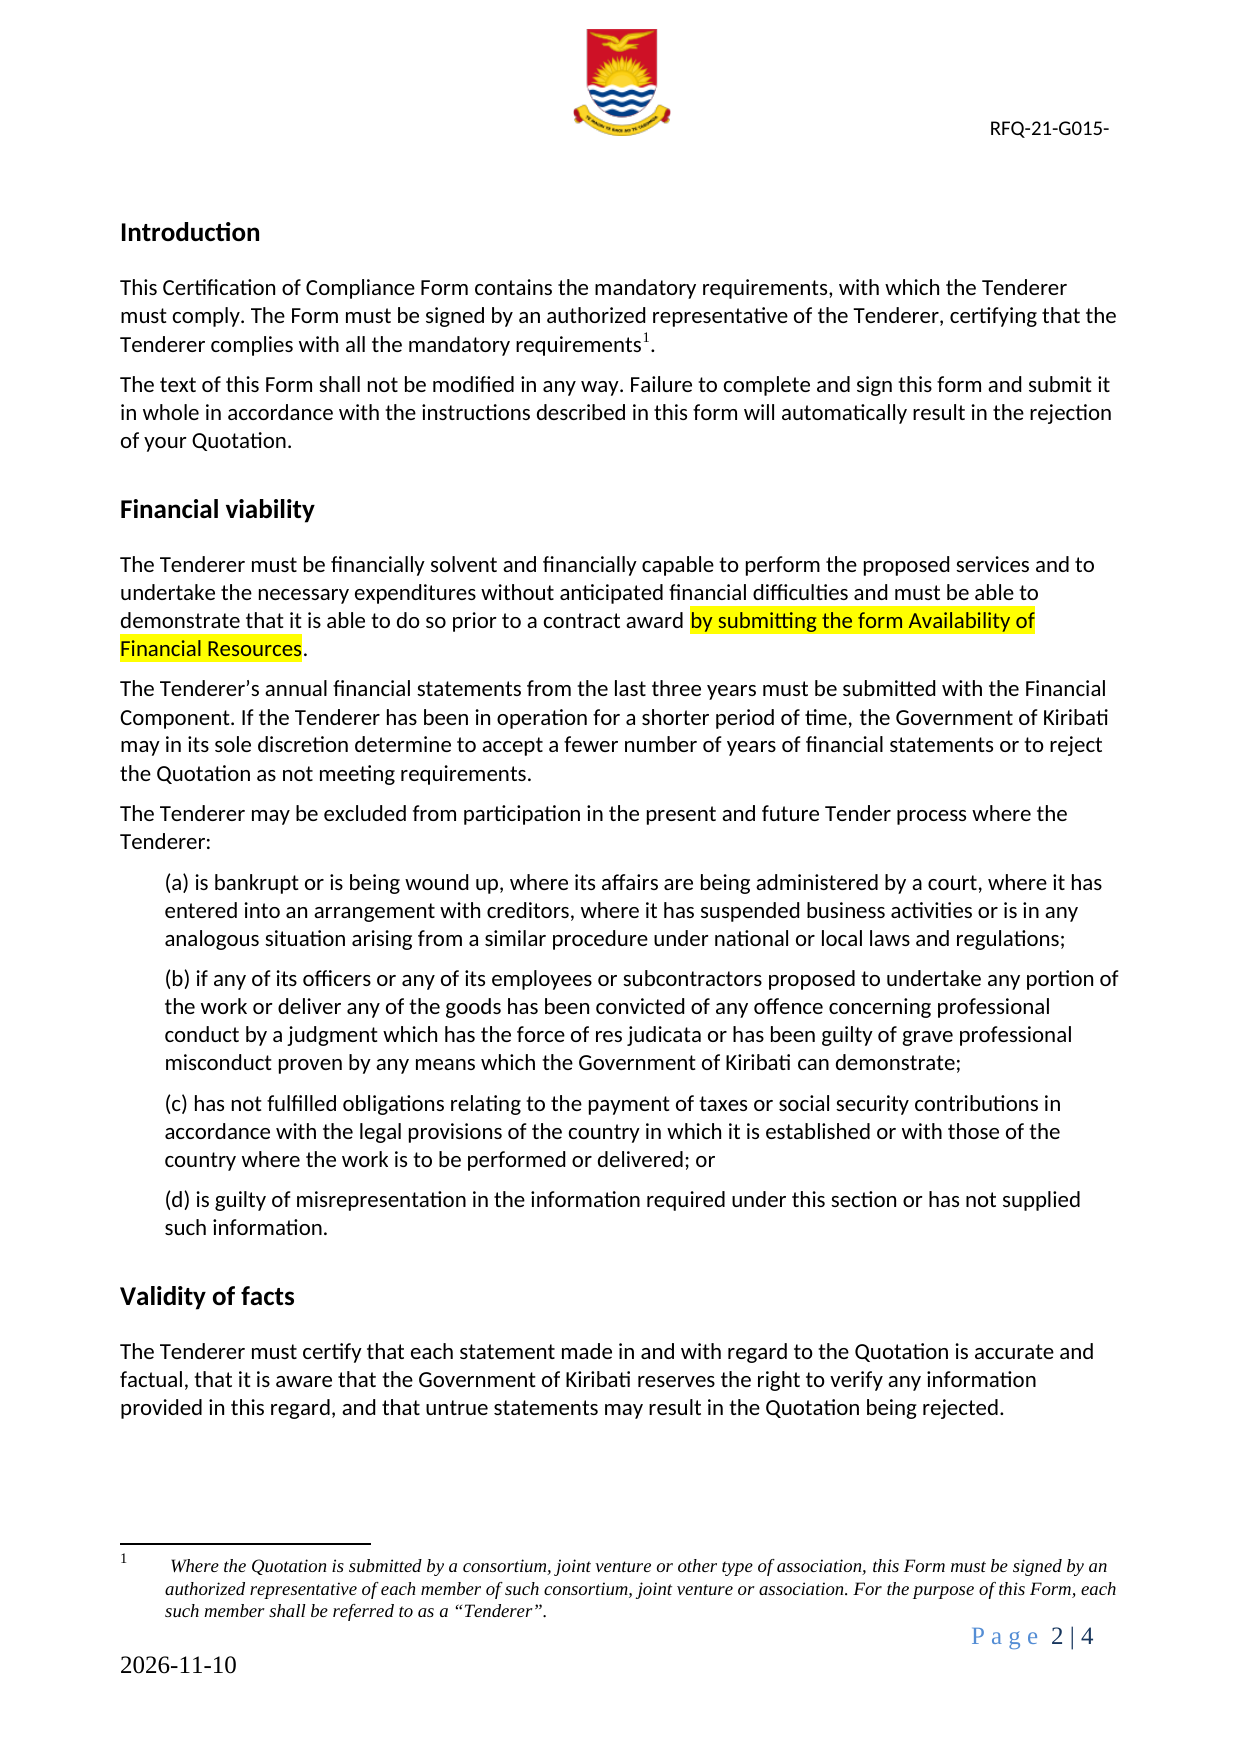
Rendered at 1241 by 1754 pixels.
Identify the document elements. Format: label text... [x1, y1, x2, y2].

text The text of this Form shall not be modified in any way. Failure to complete and sign this form and submit it in whole in accordance with the instructions described in this form will automatically result in the rejection of your Quotation. [120, 370, 1120, 454]
text The Tenderer may be excluded from participation in the present and future Tender process where the Tenderer: [120, 799, 1120, 855]
subtitle Introduction [120, 215, 1120, 248]
subtitle Validity of facts [120, 1279, 1120, 1312]
text The Tenderer’s annual financial statements from the last three years must be submitted with the Financial Component. If the Tenderer has been in operation for a shorter period of time, the Government of Kiribati may in its sole discretion determine to accept a fewer number of years of financial statements or to reject the Quotation as not meeting requirements. [120, 674, 1120, 787]
text (c) has not fulfilled obligations relating to the payment of taxes or social security contributions in accordance with the legal provisions of the country in which it is established or with those of the country where the work is to be performed or delivered; or [164, 1089, 1120, 1173]
text (d) is guilty of misrepresentation in the information required under this section or has not supplied such information. [164, 1185, 1120, 1241]
picture [573, 29, 671, 136]
text The Tenderer must certify that each statement made in and with regard to the Quotation is accurate and factual, that it is aware that the Government of Kiribati reserves the right to verify any information provided in this regard, and that untrue statements may result in the Quotation being rejected. [120, 1337, 1120, 1421]
text (b) if any of its officers or any of its employees or subcontractors proposed to undertake any portion of the work or deliver any of the goods has been convicted of any offence concerning professional conduct by a judgment which has the force of res judicata or has been guilty of grave professional misconduct proven by any means which the Government of Kiribati can demonstrate; [164, 964, 1120, 1076]
text The Tenderer must be financially solvent and financially capable to perform the proposed services and to undertake the necessary expenditures without anticipated financial difficulties and must be able to demonstrate that it is able to do so prior to a contract award by submitting the form Availability of Financial Resources. [120, 550, 1120, 662]
text This Certification of Compliance Form contains the mandatory requirements, with which the Tenderer must comply. The Form must be signed by an authorized representative of the Tenderer, certifying that the Tenderer complies with all the mandatory requirements. [120, 273, 1120, 358]
subtitle Financial viability [120, 492, 1120, 525]
text (a) is bankrupt or is being wound up, where its affairs are being administered by a court, where it has entered into an arrangement with creditors, where it has suspended business activities or is in any analogous situation arising from a similar procedure under national or local laws and regulations; [164, 868, 1120, 952]
